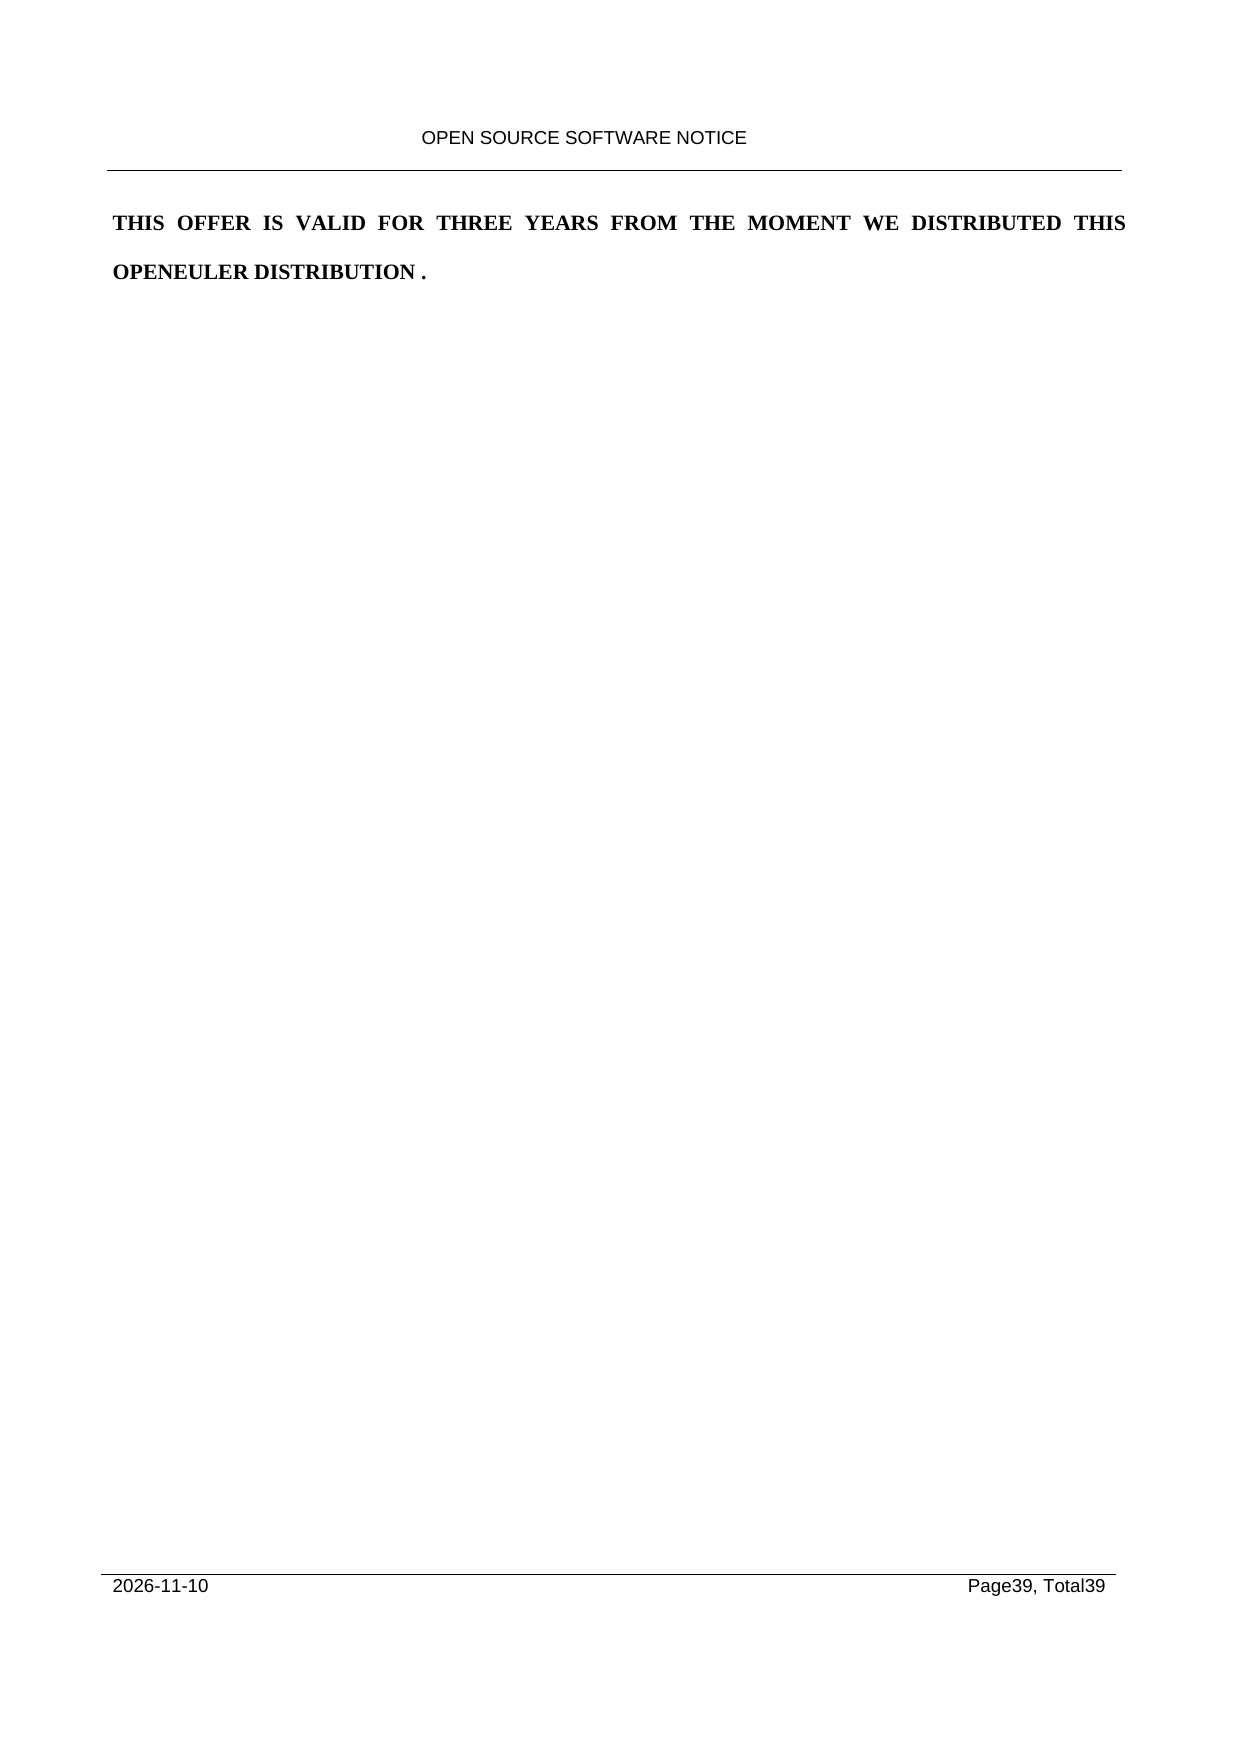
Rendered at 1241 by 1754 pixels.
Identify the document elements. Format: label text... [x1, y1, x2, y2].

text THIS OFFER IS VALID FOR THREE YEARS FROM THE MOMENT WE DISTRIBUTED THIS OPENEULER DISTRIBUTION . [112, 206, 1128, 288]
